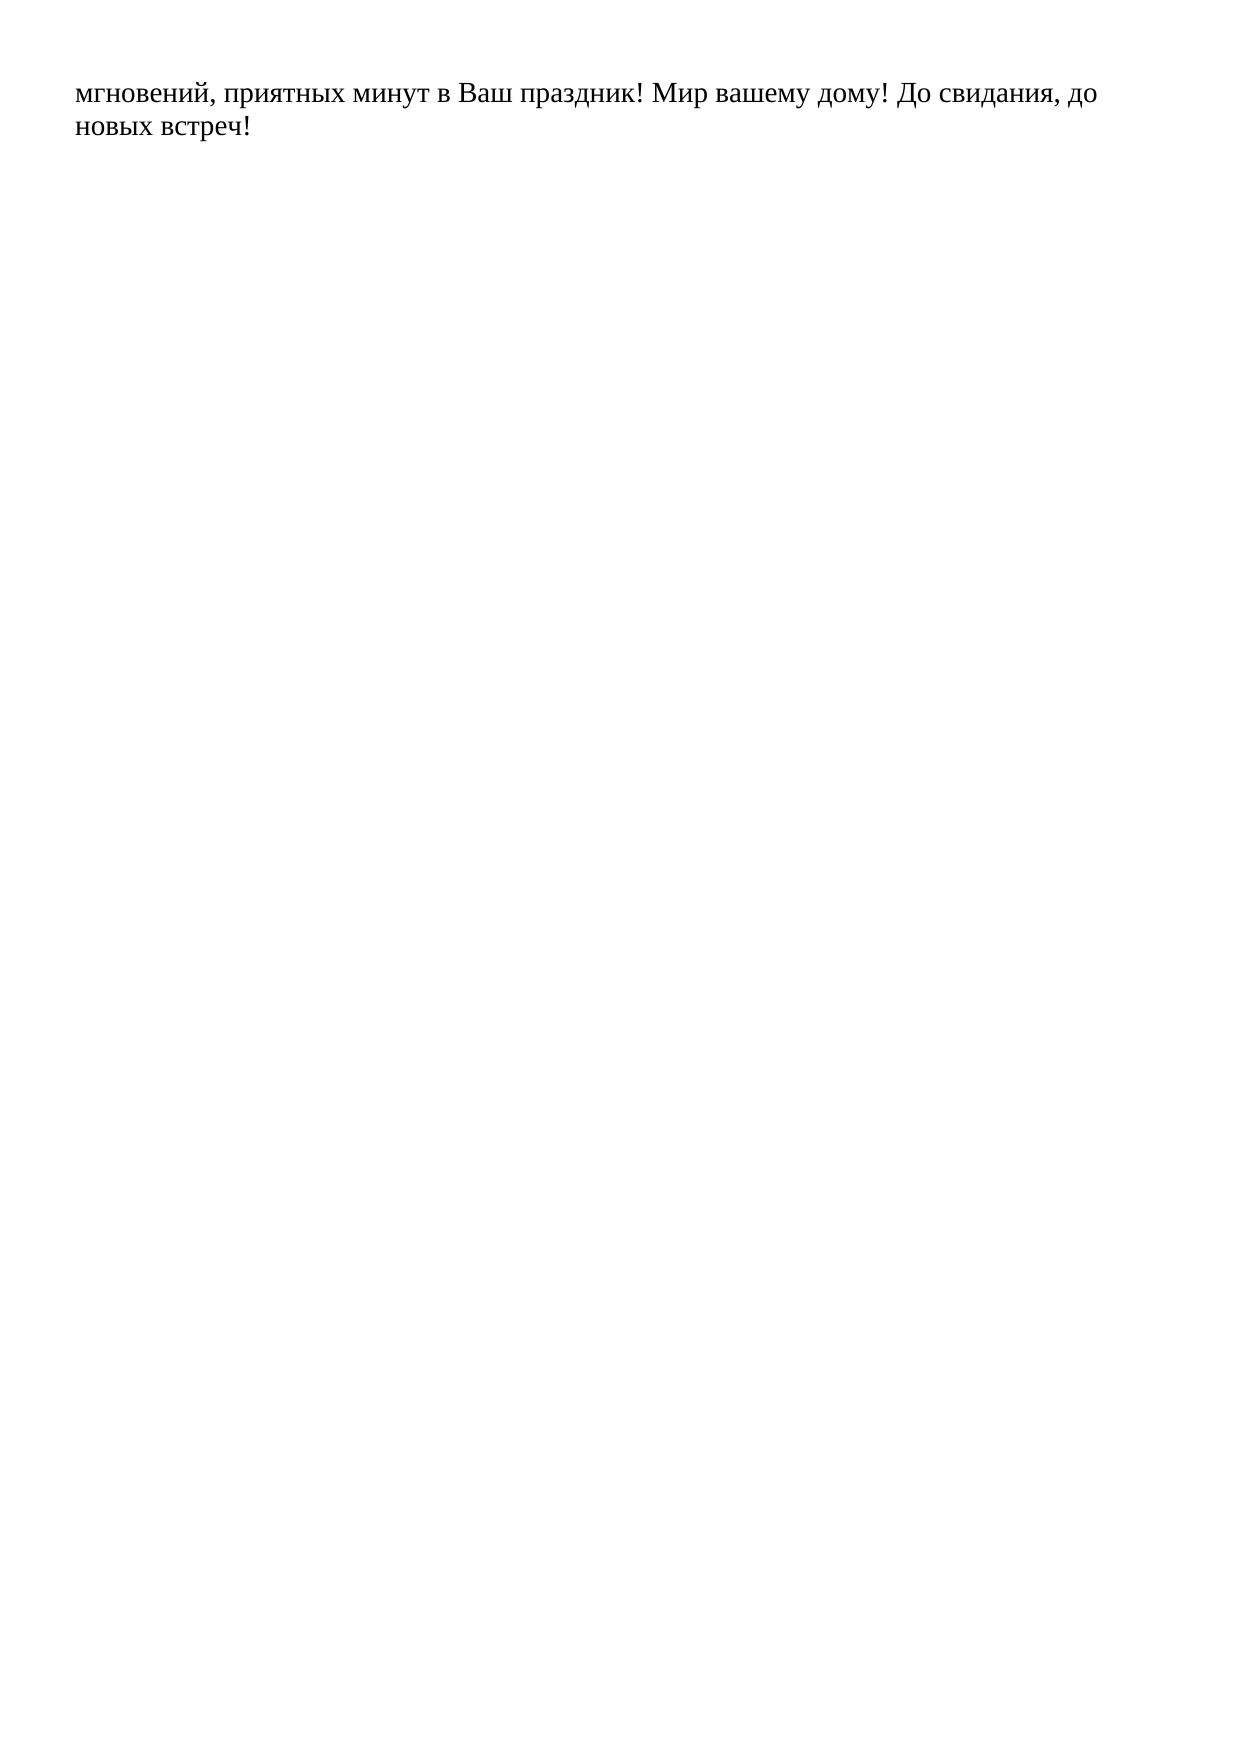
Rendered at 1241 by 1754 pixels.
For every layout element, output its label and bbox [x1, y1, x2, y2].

text [75, 75, 1165, 142]
